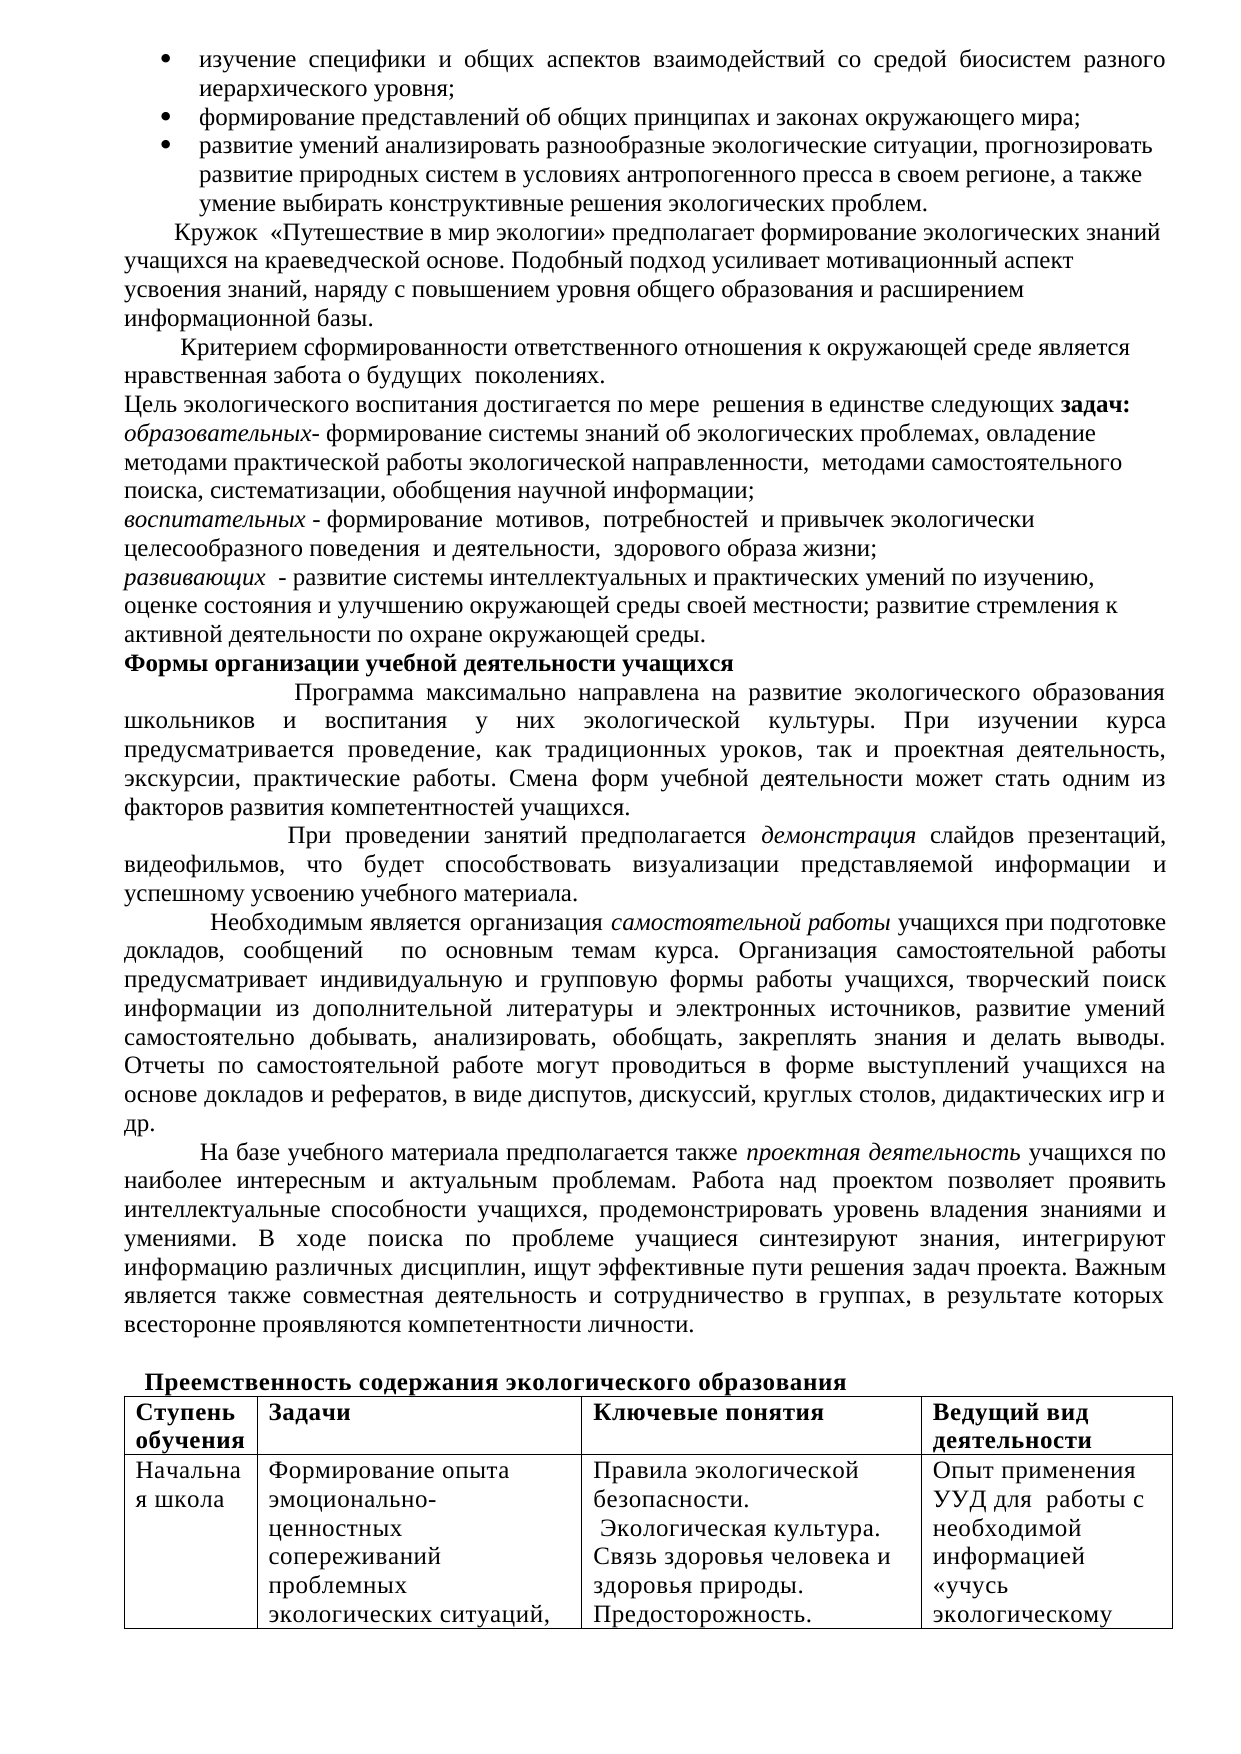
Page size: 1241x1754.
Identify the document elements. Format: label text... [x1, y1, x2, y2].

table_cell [258, 1455, 581, 1628]
text Необходимым является организация самостоятельной работы учащихся при подготовке докладов, сообщений по основным темам курса. Организация самостоятельной работы предусматривает индивидуальную и групповую формы работы учащихся, творческий поиск информации из дополнительной литературы и электронных источников, развитие умений самостоятельно добывать, анализировать, обобщать, закреплять знания и делать выводы. Отчеты по самостоятельной работе могут проводиться в форме выступлений учащихся на основе докладов и рефератов, в виде диспутов, дискуссий, круглых столов, дидактических игр и др. [124, 907, 1166, 1137]
list формирование представлений об общих принципах и законах окружающего мира; [161, 102, 1166, 131]
text Преемственность содержания экологического образования [124, 1367, 1166, 1396]
text развивающих - развитие системы интеллектуальных и практических умений по изучению, оценке состояния и улучшению окружающей среды своей местности; развитие стремления к активной деятельности по охране окружающей среды. Формы организации учебной деятельности учащихся [124, 562, 1166, 677]
list изучение специфики и общих аспектов взаимодействий со средой биосистем разного иерархического уровня; [161, 44, 1166, 102]
text Кружок «Путешествие в мир экологии» предполагает формирование экологических знаний учащихся на краеведческой основе. Подобный подход усиливает мотивационный аспект усвоения знаний, наряду с повышением уровня общего образования и расширением информационной базы. [124, 217, 1166, 332]
text Критерием сформированности ответственного отношения к окружающей среде является нравственная забота о будущих поколениях. Цель экологического воспитания достигается по мере решения в единстве следующих задач: [124, 332, 1166, 418]
table_header Ключевые понятия [582, 1397, 921, 1454]
text воспитательных - формирование мотивов, потребностей и привычек экологически целесообразного поведения и деятельности, здорового образа жизни; [124, 504, 1166, 562]
table_header Ведущий вид деятельности [922, 1397, 1172, 1454]
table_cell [922, 1455, 1172, 1628]
text Программа максимально направлена на развитие экологического образования школьников и воспитания у них экологической культуры. При изучении курса предусматривается проведение, как традиционных уроков, так и проектная деятельность, экскурсии, практические работы. Смена форм учебной деятельности может стать одним из факторов развития компетентностей учащихся. [124, 677, 1166, 821]
text образовательных- формирование системы знаний об экологических проблемах, овладение методами практической работы экологической направленности, методами самостоятельного поиска, систематизации, обобщения научной информации; [124, 418, 1166, 504]
text При проведении занятий предполагается демонстрация слайдов презентаций, видеофильмов, что будет способствовать визуализации представляемой информации и успешному усвоению учебного материала. [124, 821, 1166, 907]
table_header Ступень обучения [125, 1397, 257, 1454]
table_cell Начальная школа [125, 1455, 257, 1628]
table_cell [582, 1455, 921, 1628]
list развитие умений анализировать разнообразные экологические ситуации, прогнозировать развитие природных систем в условиях антропогенного пресса в своем регионе, а также умение выбирать конструктивные решения экологических проблем. [161, 131, 1166, 217]
table_header Задачи [258, 1397, 581, 1454]
text На базе учебного материала предполагается также проектная деятельность учащихся по наиболее интересным и актуальным проблемам. Работа над проектом позволяет проявить интеллектуальные способности учащихся, продемонстрировать уровень владения знаниями и умениями. В ходе поиска по проблеме учащиеся синтезируют знания, интегрируют информацию различных дисциплин, ищут эффективные пути решения задач проекта. Важным является также совместная деятельность и сотрудничество в группах, в результате которых всесторонне проявляются компетентности личности. [124, 1137, 1166, 1338]
